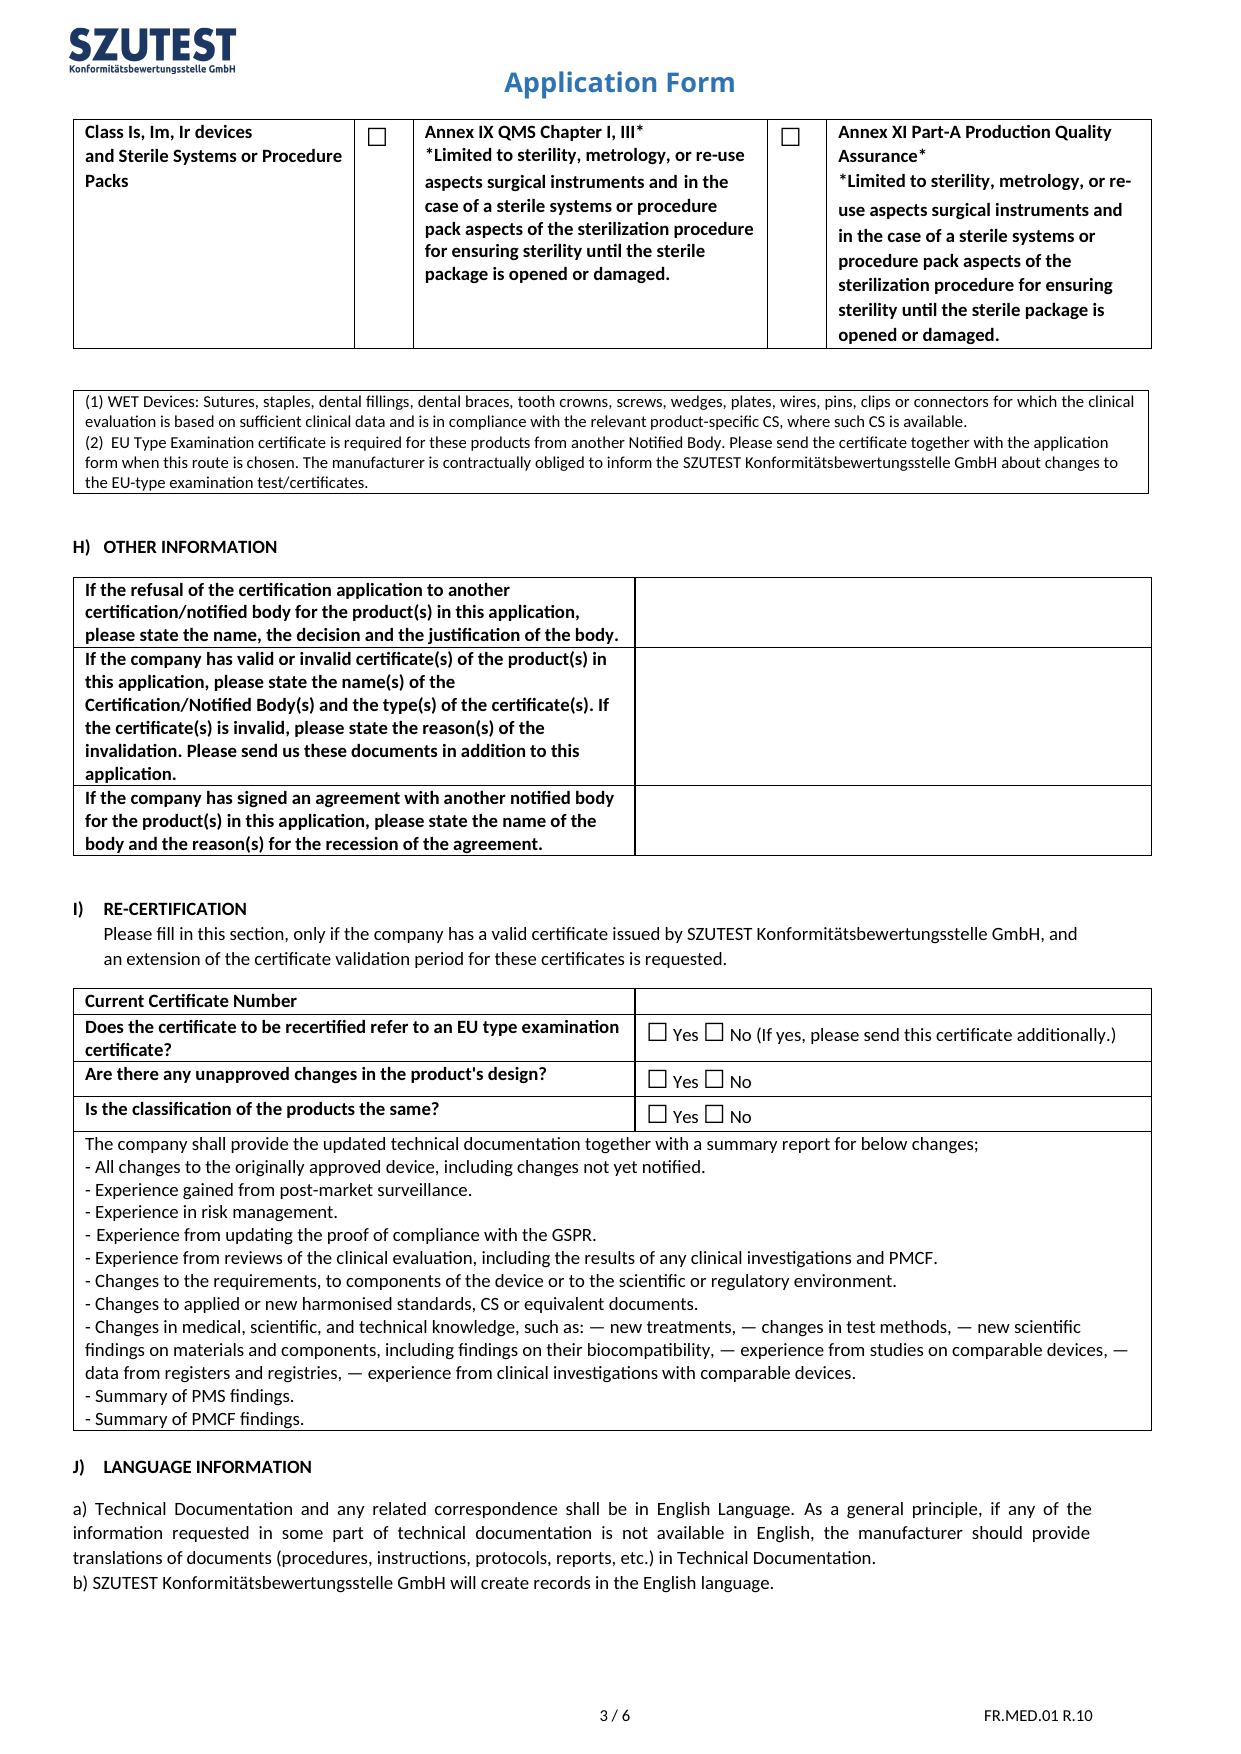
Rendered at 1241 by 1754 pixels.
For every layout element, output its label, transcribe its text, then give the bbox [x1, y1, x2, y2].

table_cell [636, 786, 1151, 855]
table_cell Annex XI Part-A Production Quality Assurance* *Limited to sterility, metrology, or re-use aspects surgical instruments and in the case of a sterile systems or procedure pack aspects of the sterilization procedure for ensuring sterility until the sterile package is opened or damaged. [827, 120, 1151, 348]
list RE-CERTIFICATION Please fill in this section, only if the company has a valid certificate issued by SZUTEST Konformitätsbewertungsstelle GmbH, and an extension of the certificate validation period for these certificates is requested. [73, 897, 1093, 969]
table_header [636, 989, 1151, 1014]
table_cell The company shall provide the updated technical documentation together with a summary report for below changes; - All changes to the originally approved device, including changes not yet notified. - Experience gained from post-market surveillance. - Experience in risk management. - Experience from updating the proof of compliance with the GSPR. - Experience from reviews of the clinical evaluation, including the results of any clinical investigations and PMCF. - Changes to the requirements, to components of the device or to the scientific or regulatory environment. - Changes to applied or new harmonised standards, CS or equivalent documents. - Changes in medical, scientific, and technical knowledge, such as: — new treatments, — changes in test methods, — new scientific findings on materials and components, including findings on their biocompatibility, — experience from studies on comparable devices, — data from registers and registries, — experience from clinical investigations with comparable devices. - Summary of PMS findings. - Summary of PMCF findings. [74, 1132, 1151, 1430]
table_header (1) WET Devices: Sutures, staples, dental fillings, dental braces, tooth crowns, screws, wedges, plates, wires, pins, clips or connectors for which the clinical evaluation is based on sufficient clinical data and is in compliance with the relevant product-specific CS, where such CS is available. (2) EU Type Examination certificate is required for these products from another Notified Body. Please send the certificate together with the application form when this route is chosen. The manufacturer is contractually obliged to inform the SZUTEST Konformitätsbewertungsstelle GmbH about changes to the EU-type examination test/certificates. [74, 391, 1148, 493]
table_cell Is the classification of the products the same? [74, 1097, 634, 1131]
table_cell Yes No (If yes, please send this certificate additionally.) [636, 1015, 1151, 1061]
table_cell [355, 120, 413, 348]
table_cell [636, 648, 1151, 785]
table_header Current Certificate Number [74, 989, 634, 1014]
text a) Technical Documentation and any related correspondence shall be in English Language. As a general principle, if any of the information requested in some part of technical documentation is not available in English, the manufacturer should provide translations of documents (procedures, instructions, protocols, reports, etc.) in Technical Documentation. [73, 1497, 1093, 1569]
text b) SZUTEST Konformitätsbewertungsstelle GmbH will create records in the English language. [73, 1571, 1093, 1594]
table_cell If the company has signed an agreement with another notified body for the product(s) in this application, please state the name of the body and the reason(s) for the recession of the agreement. [74, 786, 634, 855]
list OTHER INFORMATION [73, 535, 1093, 558]
table_cell Yes No [636, 1062, 1151, 1096]
table_cell Annex IX QMS Chapter I, III* *Limited to sterility, metrology, or re-use aspects surgical instruments and in the case of a sterile systems or procedure pack aspects of the sterilization procedure for ensuring sterility until the sterile package is opened or damaged. [414, 120, 767, 348]
table_header [636, 578, 1151, 647]
table_cell Yes No [636, 1097, 1151, 1131]
table_cell Class Is, Im, Ir devices and Sterile Systems or Procedure Packs [74, 120, 354, 348]
table_header If the refusal of the certification application to another certification/notified body for the product(s) in this application, please state the name, the decision and the justification of the body. [74, 578, 634, 647]
table_cell [768, 120, 826, 348]
picture [68, 26, 237, 74]
table_cell If the company has valid or invalid certificate(s) of the product(s) in this application, please state the name(s) of the Certification/Notified Body(s) and the type(s) of the certificate(s). If the certificate(s) is invalid, please state the reason(s) of the invalidation. Please send us these documents in addition to this application. [74, 648, 634, 785]
table_cell Does the certificate to be recertified refer to an EU type examination certificate? [74, 1015, 634, 1061]
list LANGUAGE INFORMATION [73, 1456, 1093, 1478]
table_cell Are there any unapproved changes in the product's design? [74, 1062, 634, 1096]
